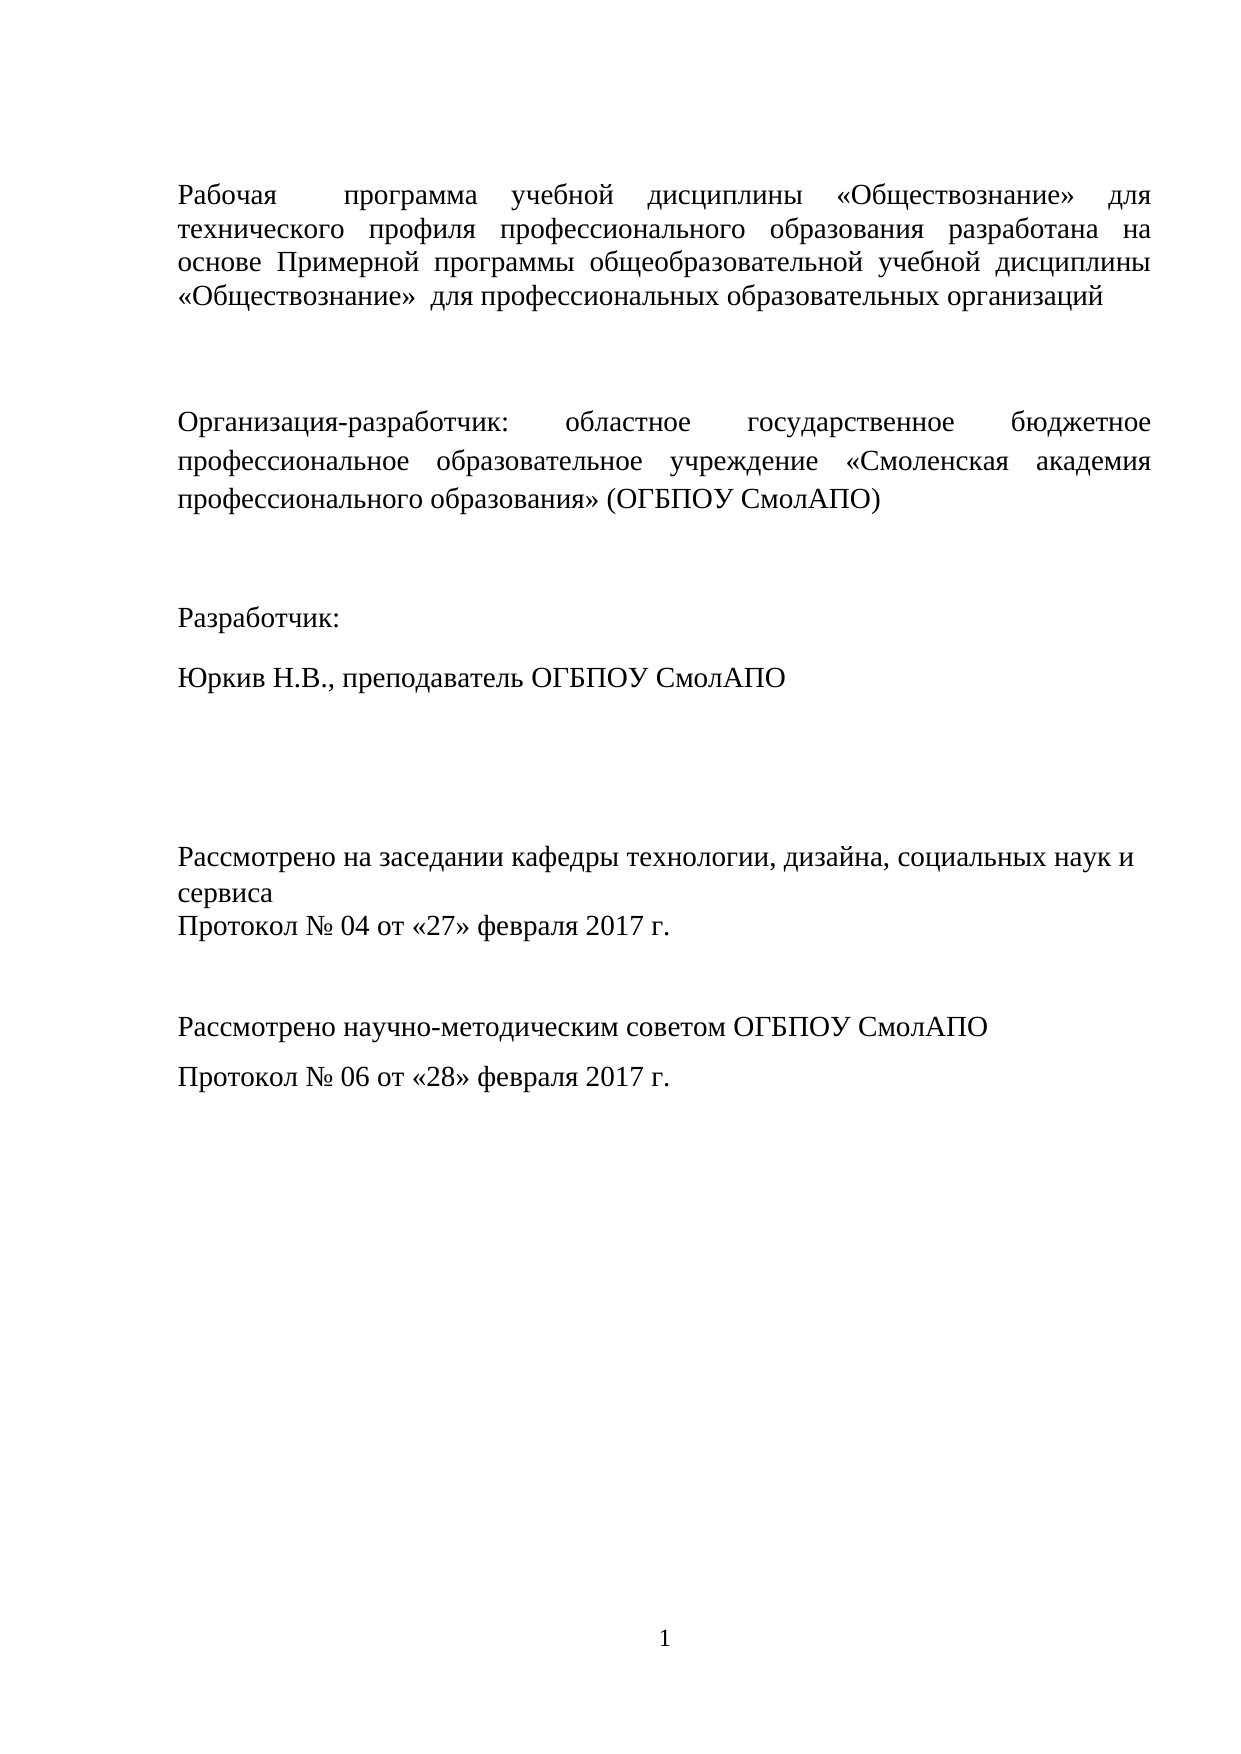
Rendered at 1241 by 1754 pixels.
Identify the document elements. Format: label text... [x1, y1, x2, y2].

text Рассмотрено на заседании кафедры технологии, дизайна, социальных наук и сервиса [177, 838, 1152, 908]
text Протокол № 06 от «28» февраля 2017 г. [177, 1059, 1152, 1093]
text Рабочая программа учебной дисциплины «Обществознание» для технического профиля профессионального образования разработана на основе Примерной программы общеобразовательной учебной дисциплины «Обществознание» для профессиональных образовательных организаций [177, 177, 1152, 312]
text Протокол № 04 от «27» февраля 2017 г. [177, 908, 1152, 942]
text Разработчик: [177, 600, 1152, 634]
text Рассмотрено научно-методическим советом ОГБПОУ СмолАПО [177, 1009, 1152, 1042]
text Юркив Н.В., преподаватель ОГБПОУ СмолАПО [177, 660, 1152, 693]
text Организация-разработчик: областное государственное бюджетное профессиональное образовательное учреждение «Смоленская академия профессионального образования» (ОГБПОУ СмолАПО) [177, 404, 1152, 515]
